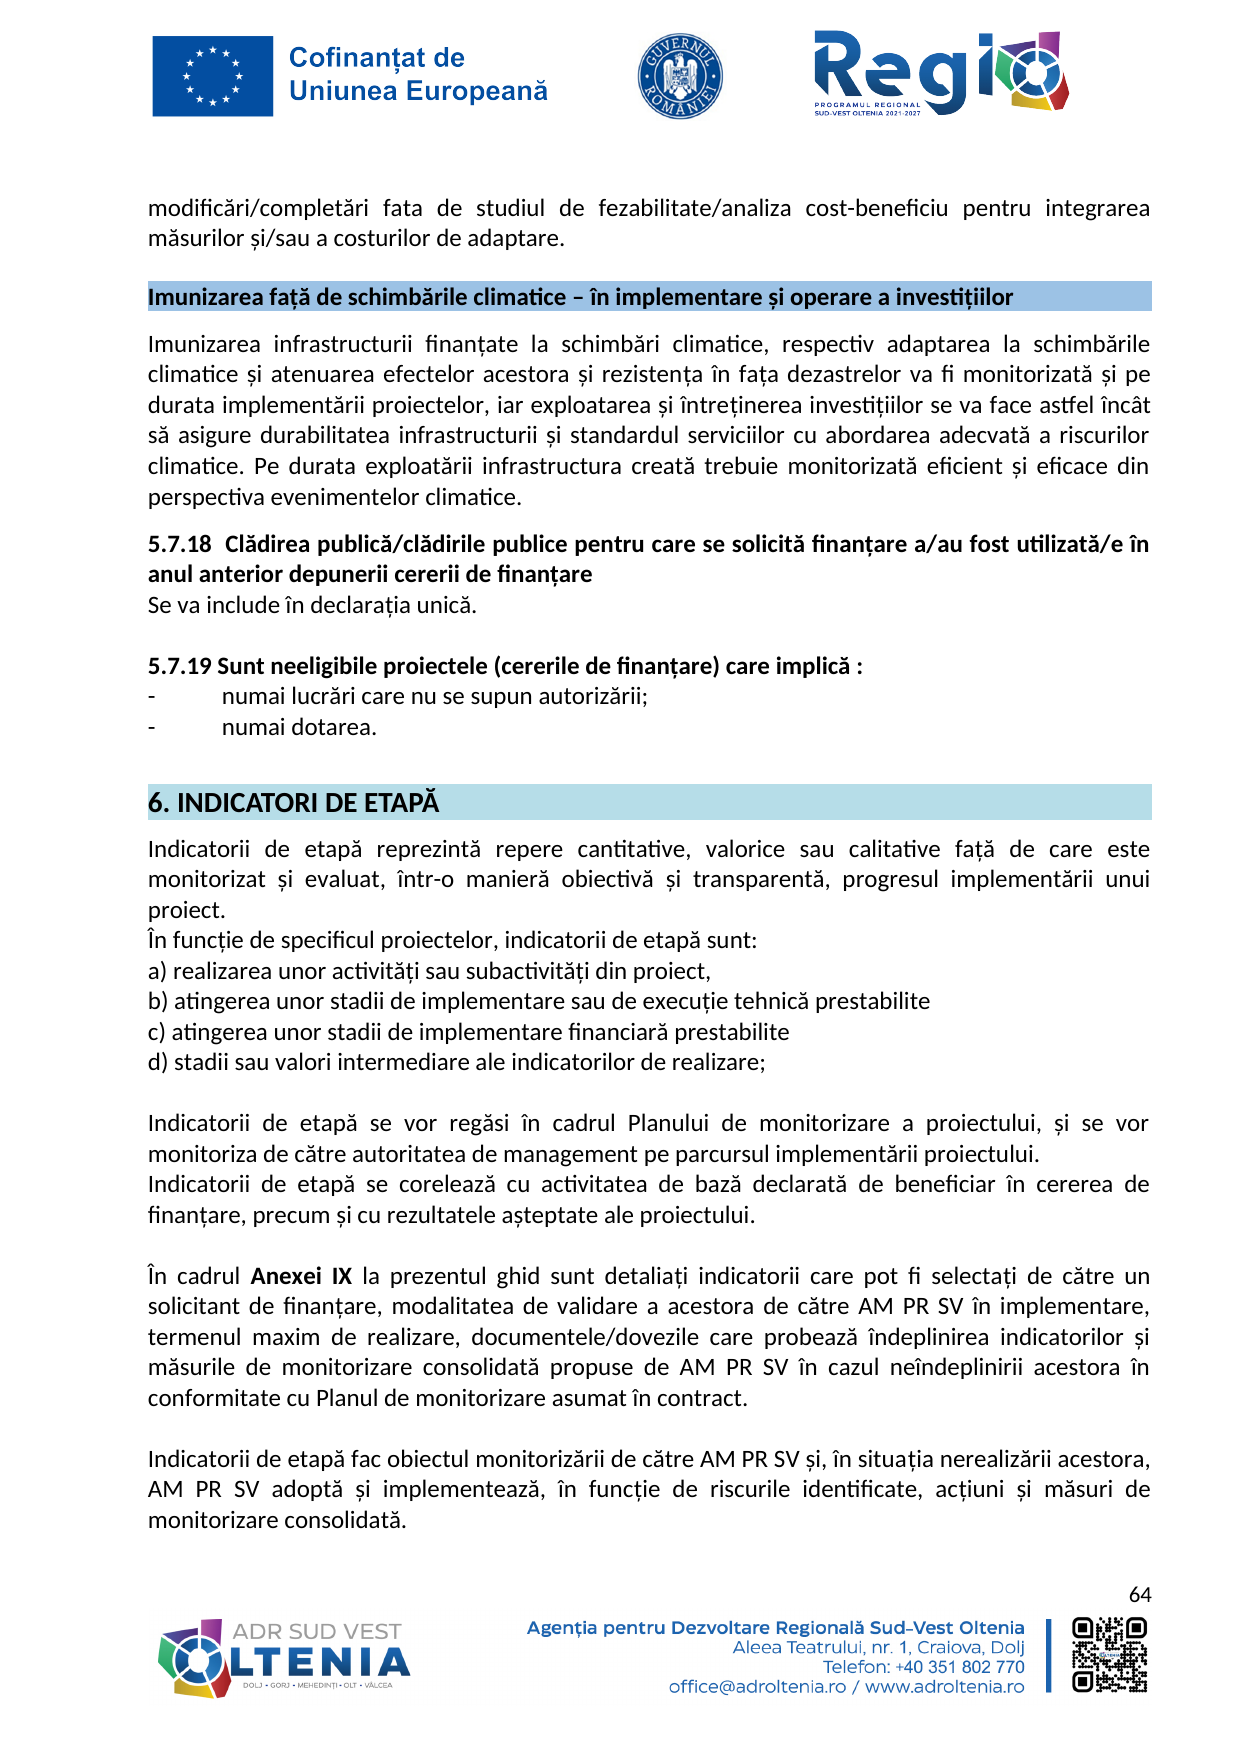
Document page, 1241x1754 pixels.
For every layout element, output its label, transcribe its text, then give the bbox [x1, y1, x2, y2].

text Indicatorii de etapă se vor regăsi în cadrul Planului de monitorizare a proiectului, și se vor monitoriza de către autoritatea de management pe parcursul implementării proiectului. [148, 1107, 1152, 1168]
text a) realizarea unor activităţi sau subactivităţi din proiect, [148, 955, 1152, 985]
text - numai dotarea. [148, 711, 1152, 742]
text Se va include în declarația unică. [148, 589, 1152, 619]
text 5.7.19 Sunt neeligibile proiectele (cererile de finanțare) care implică : [148, 650, 1152, 681]
subtitle 6. INDICATORI DE ETAPĂ [148, 784, 1152, 820]
text c) atingerea unor stadii de implementare financiară prestabilite [148, 1016, 1152, 1046]
text Indicatorii de etapă se corelează cu activitatea de bază declarată de beneficiar în cererea de finanţare, precum şi cu rezultatele așteptate ale proiectului. [148, 1168, 1152, 1229]
text Indicatorii de etapă fac obiectul monitorizării de către AM PR SV și, în situația nerealizării acestora, AM PR SV adoptă și implementează, în funcție de riscurile identificate, acțiuni și măsuri de monitorizare consolidată. [148, 1443, 1152, 1535]
picture [633, 31, 728, 121]
text Indicatorii de etapă reprezintă repere cantitative, valorice sau calitative faţă de care este monitorizat şi evaluat, într-o manieră obiectivă şi transparentă, progresul implementării unui proiect. [148, 833, 1152, 924]
text În cadrul Anexei IX la prezentul ghid sunt detaliați indicatorii care pot fi selectați de către un solicitant de finanțare, modalitatea de validare a acestora de către AM PR SV în implementare, termenul maxim de realizare, documentele/dovezile care probează îndeplinirea indicatorilor și măsurile de monitorizare consolidată propuse de AM PR SV în cazul neîndeplinirii acestora în conformitate cu Planul de monitorizare asumat în contract. [148, 1260, 1152, 1413]
text În funcție de specificul proiectelor, indicatorii de etapă sunt: [148, 924, 1152, 955]
text d) stadii sau valori intermediare ale indicatorilor de realizare; [148, 1046, 1152, 1077]
picture [147, 31, 550, 120]
picture [148, 1608, 1152, 1706]
text Imunizarea infrastructurii finanțate la schimbări climatice, respectiv adaptarea la schimbările climatice și atenuarea efectelor acestora și rezistența în fața dezastrelor va fi monitorizată și pe durata implementării proiectelor, iar exploatarea și întreținerea investițiilor se va face astfel încât să asigure durabilitatea infrastructurii și standardul serviciilor cu abordarea adecvată a riscurilor climatice. Pe durata exploatării infrastructura creată trebuie monitorizată eficient și eficace din perspectiva evenimentelor climatice. [148, 328, 1152, 511]
text 5.7.18 Clădirea publică/clădirile publice pentru care se solicită finanțare a/au fost utilizată/e în anul anterior depunerii cererii de finanțare [148, 528, 1152, 589]
text Imunizarea față de schimbările climatice – în implementare și operare a investițiilor [148, 281, 1152, 311]
picture [812, 29, 1071, 119]
text b) atingerea unor stadii de implementare sau de execuţie tehnică prestabilite [148, 985, 1152, 1016]
text - numai lucrări care nu se supun autorizării; [148, 681, 1152, 711]
